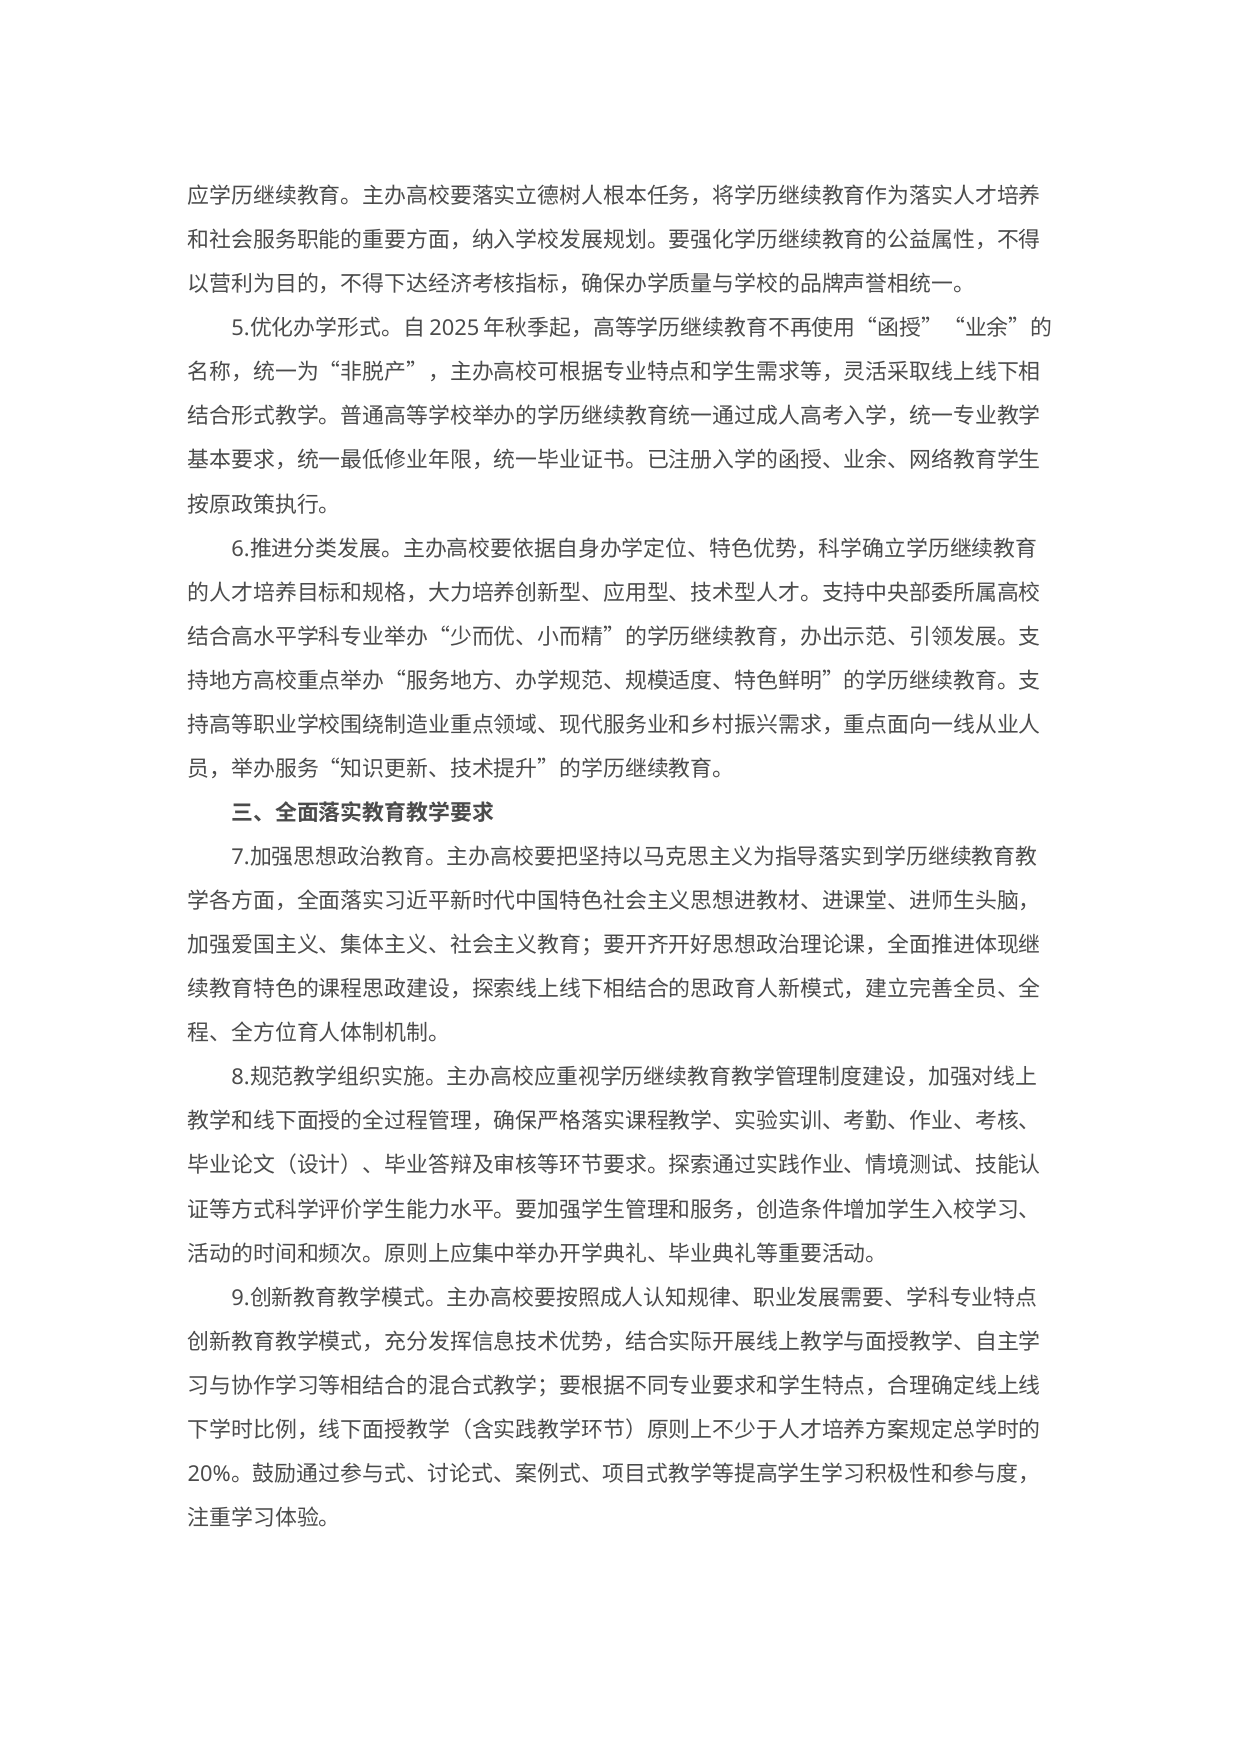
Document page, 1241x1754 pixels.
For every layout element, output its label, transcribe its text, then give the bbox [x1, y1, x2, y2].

text 5.优化办学形式。自2025年秋季起，高等学历继续教育不再使用“函授”“业余”的名称，统一为“非脱产”，主办高校可根据专业特点和学生需求等，灵活采取线上线下相结合形式教学。普通高等学校举办的学历继续教育统一通过成人高考入学，统一专业教学基本要求，统一最低修业年限，统一毕业证书。已注册入学的函授、业余、网络教育学生按原政策执行。 [187, 304, 1053, 524]
text 6.推进分类发展。主办高校要依据自身办学定位、特色优势，科学确立学历继续教育的人才培养目标和规格，大力培养创新型、应用型、技术型人才。支持中央部委所属高校结合高水平学科专业举办“少而优、小而精”的学历继续教育，办出示范、引领发展。支持地方高校重点举办“服务地方、办学规范、规模适度、特色鲜明”的学历继续教育。支持高等职业学校围绕制造业重点领域、现代服务业和乡村振兴需求，重点面向一线从业人员，举办服务“知识更新、技术提升”的学历继续教育。 [187, 524, 1053, 789]
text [187, 172, 1053, 304]
text 8.规范教学组织实施。主办高校应重视学历继续教育教学管理制度建设，加强对线上教学和线下面授的全过程管理，确保严格落实课程教学、实验实训、考勤、作业、考核、毕业论文（设计）、毕业答辩及审核等环节要求。探索通过实践作业、情境测试、技能认证等方式科学评价学生能力水平。要加强学生管理和服务，创造条件增加学生入校学习、活动的时间和频次。原则上应集中举办开学典礼、毕业典礼等重要活动。 [187, 1053, 1053, 1273]
text 7.加强思想政治教育。主办高校要把坚持以马克思主义为指导落实到学历继续教育教学各方面，全面落实习近平新时代中国特色社会主义思想进教材、进课堂、进师生头脑，加强爱国主义、集体主义、社会主义教育；要开齐开好思想政治理论课，全面推进体现继续教育特色的课程思政建设，探索线上线下相结合的思政育人新模式，建立完善全员、全程、全方位育人体制机制。 [187, 833, 1053, 1053]
text 9.创新教育教学模式。主办高校要按照成人认知规律、职业发展需要、学科专业特点创新教育教学模式，充分发挥信息技术优势，结合实际开展线上教学与面授教学、自主学习与协作学习等相结合的混合式教学；要根据不同专业要求和学生特点，合理确定线上线下学时比例，线下面授教学（含实践教学环节）原则上不少于人才培养方案规定总学时的20%。鼓励通过参与式、讨论式、案例式、项目式教学等提高学生学习积极性和参与度，注重学习体验。 [187, 1273, 1053, 1538]
text 三、全面落实教育教学要求 [187, 789, 1053, 833]
